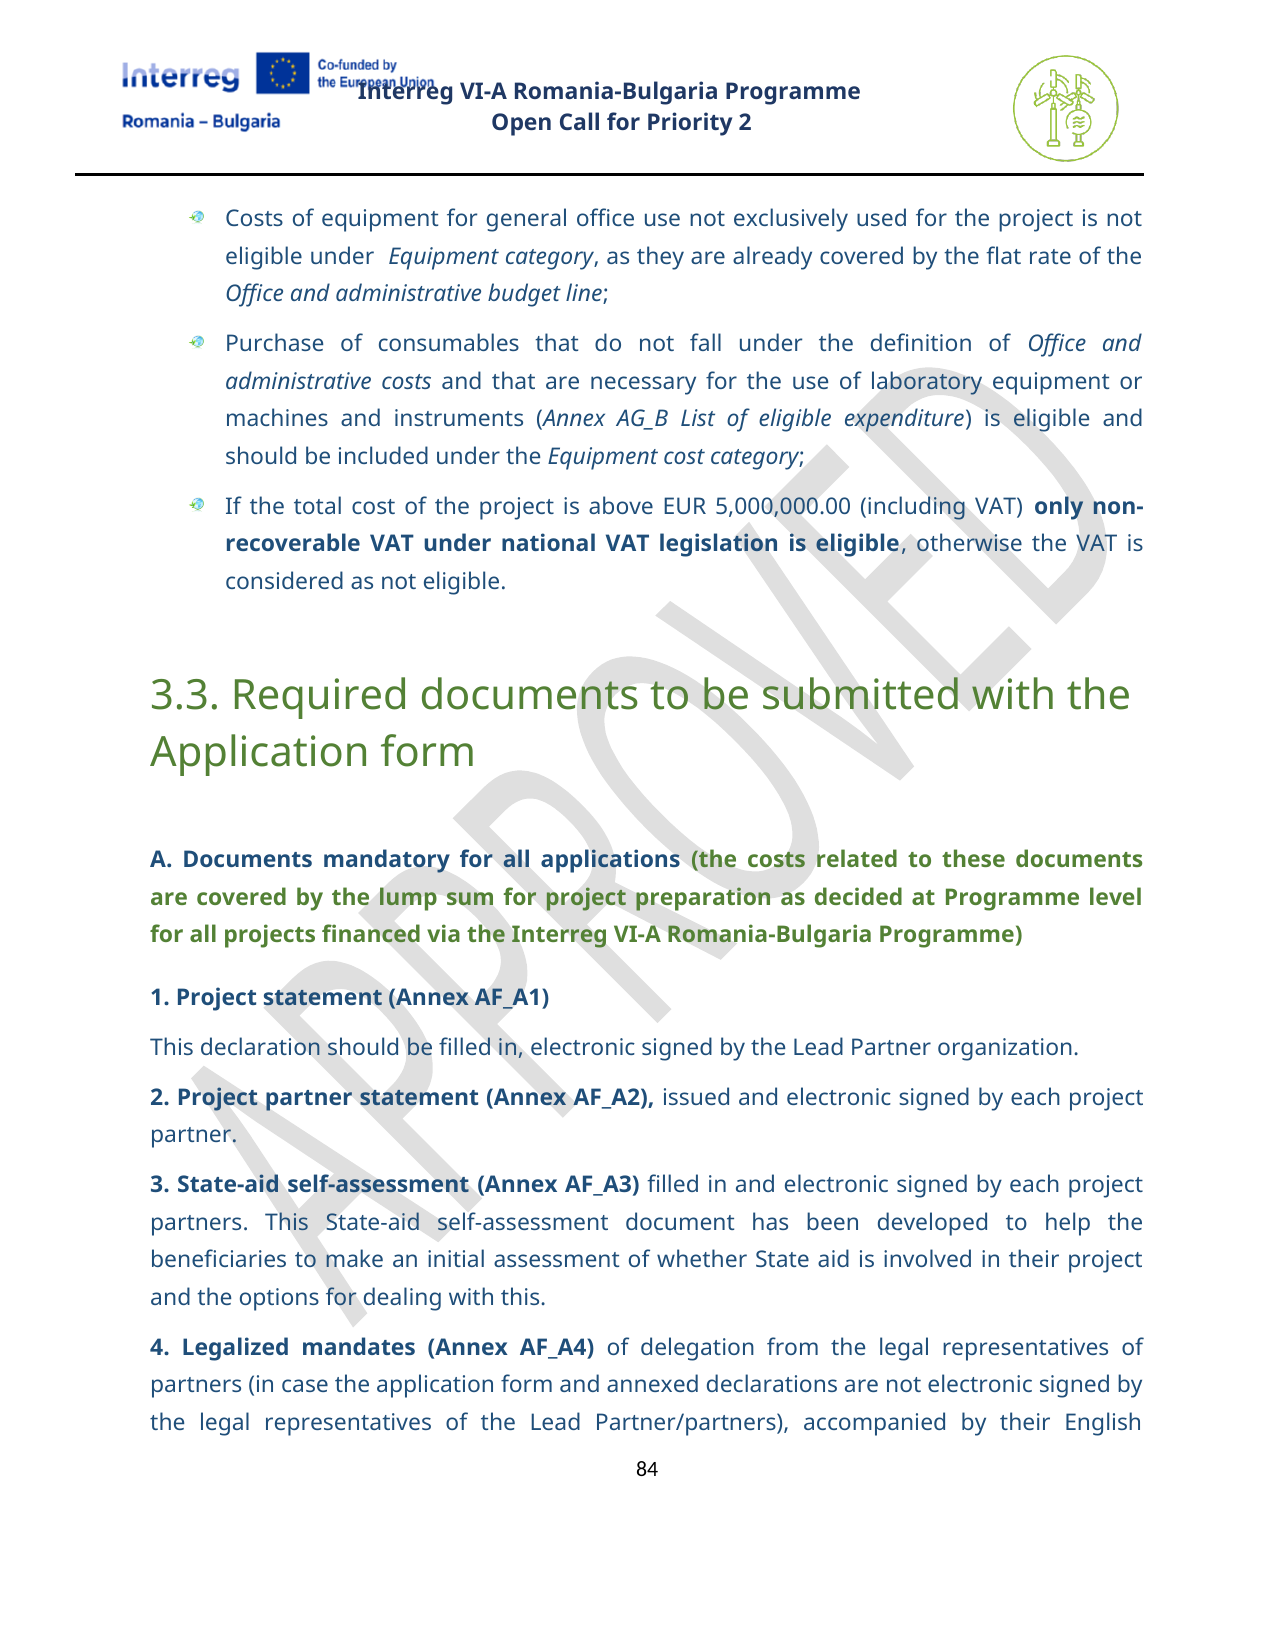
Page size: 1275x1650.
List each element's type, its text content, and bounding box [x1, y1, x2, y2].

text 1. Project statement (Annex AF_A1) [150, 981, 1144, 1012]
picture [121, 49, 435, 139]
list If the total cost of the project is above EUR 5,000,000.00 (including VAT) only non-recoverable VAT under national VAT legislation is eligible, otherwise the VAT is considered as not eligible. [187, 490, 1144, 596]
text 3. State-aid self-assessment (Annex AF_A3) filled in and electronic signed by each project partners. This State-aid self-assessment document has been developed to help the beneficiaries to make an initial assessment of whether State aid is involved in their project and the options for dealing with this. [150, 1168, 1144, 1312]
text A. Documents mandatory for all applications (the costs related to these documents are covered by the lump sum for project preparation as decided at Programme level for all projects financed via the Interreg VI-A Romania-Bulgaria Programme) [150, 843, 1144, 949]
list Costs of equipment for general office use not exclusively used for the project is not eligible under Equipment category, as they are already covered by the flat rate of the Office and administrative budget line; [187, 202, 1144, 308]
subtitle 3.3. Required documents to be submitted with the Application form [150, 665, 1144, 778]
list Purchase of consumables that do not fall under the definition of Office and administrative costs and that are necessary for the use of laboratory equipment or machines and instruments (Annex AG_B List of eligible expenditure) is eligible and should be included under the Equipment cost category; [187, 327, 1144, 471]
picture [188, 335, 204, 352]
picture [188, 497, 204, 515]
text This declaration should be filled in, electronic signed by the Lead Partner organization. [150, 1031, 1144, 1062]
text 2. Project partner statement (Annex AF_A2), issued and electronic signed by each project partner. [150, 1081, 1144, 1149]
picture [1012, 54, 1119, 162]
picture [188, 210, 204, 227]
